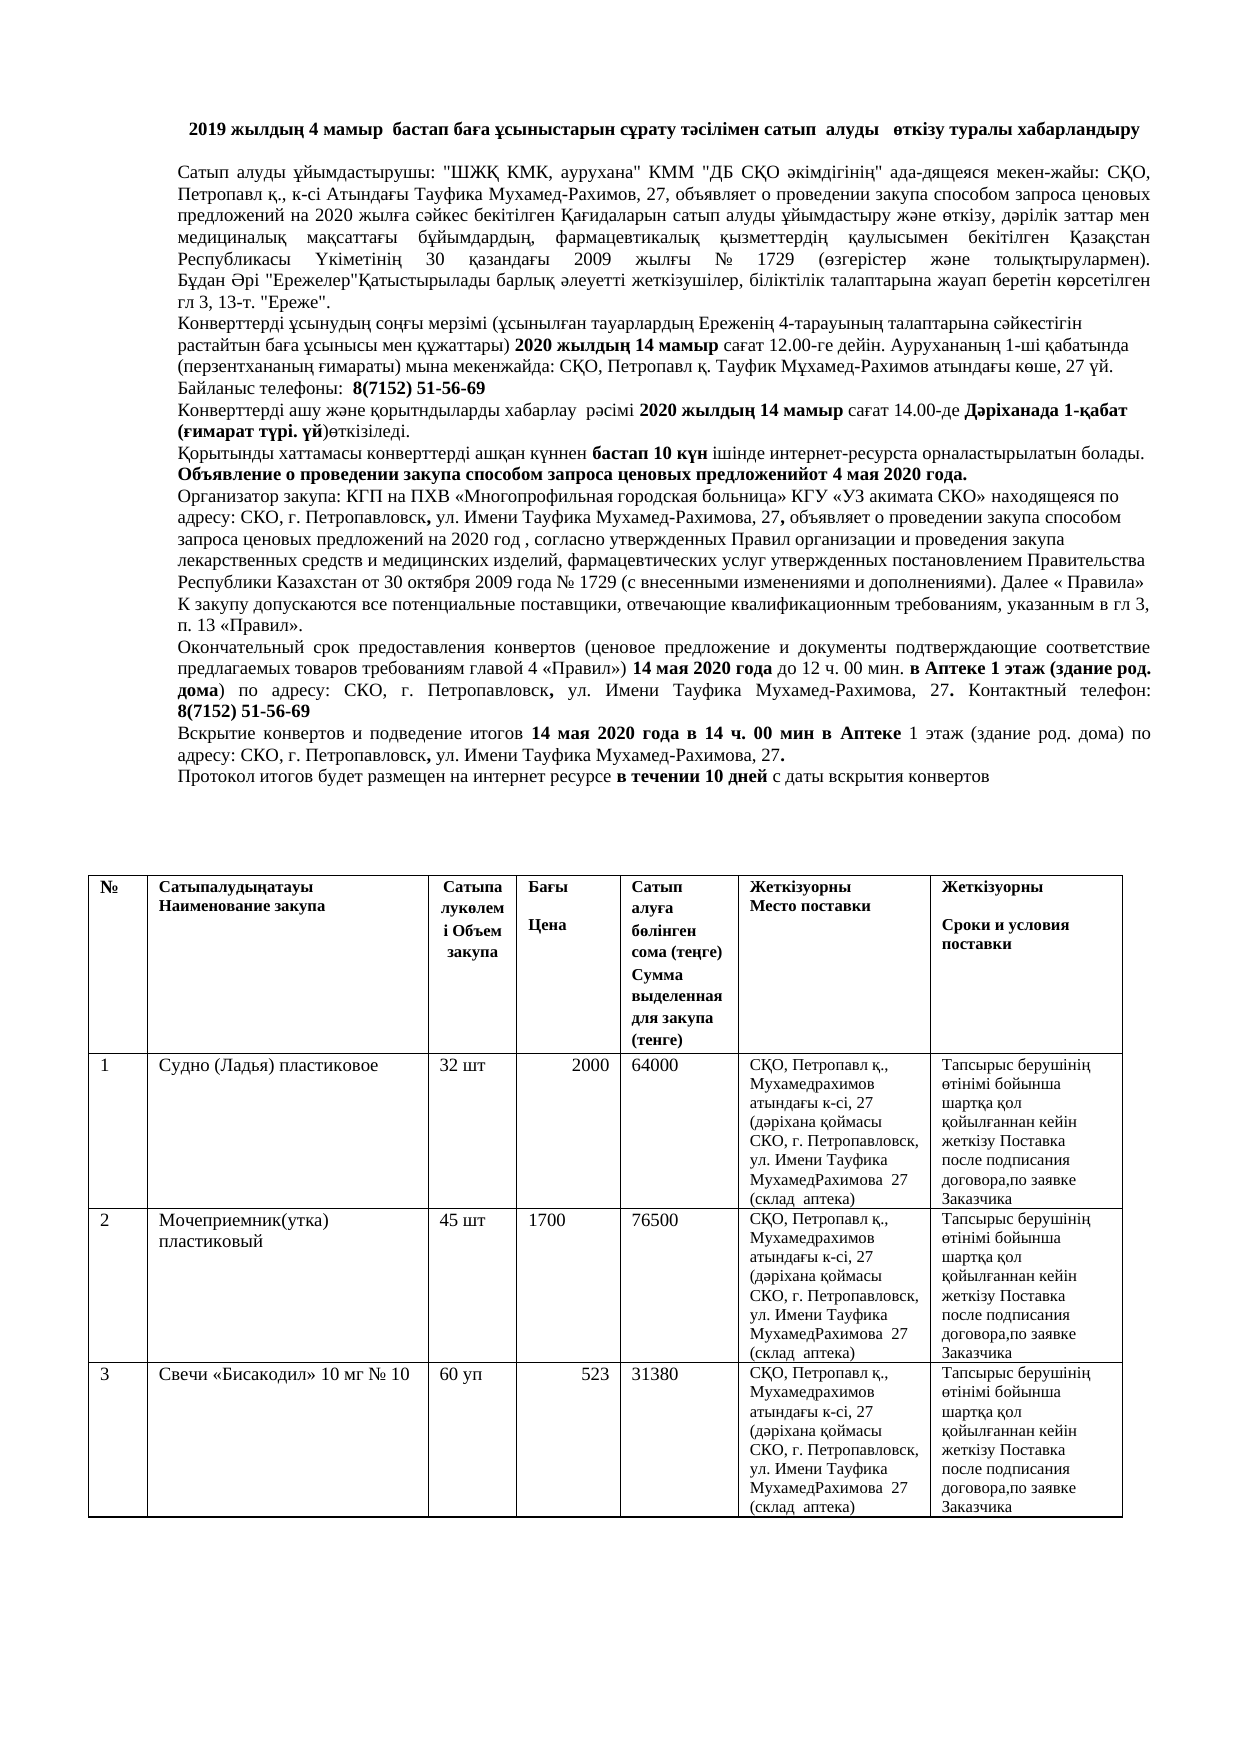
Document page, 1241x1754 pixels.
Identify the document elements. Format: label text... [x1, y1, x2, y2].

table_cell СҚО, Петропавл қ., Мухамедрахимов атындағы к-сі, 27 (дәріхана қоймасы СКО, г. Петропавловск, ул. Имени Тауфика МухамедРахимова 27 (склад аптека) [739, 1054, 930, 1208]
table_cell СҚО, Петропавл қ., Мухамедрахимов атындағы к-сі, 27 (дәріхана қоймасы СКО, г. Петропавловск, ул. Имени Тауфика МухамедРахимова 27 (склад аптека) [739, 1363, 930, 1516]
table_cell СҚО, Петропавл қ., Мухамедрахимов атындағы к-сі, 27 (дәріхана қоймасы СКО, г. Петропавловск, ул. Имени Тауфика МухамедРахимова 27 (склад аптека) [739, 1209, 930, 1362]
table_cell 3 [89, 1363, 147, 1516]
table_cell Тапсырыс берушінің өтінімі бойынша шартқа қол қойылғаннан кейін жеткізу Поставка после подписания договора,по заявке Заказчика [931, 1054, 1122, 1208]
table_cell 60 уп [429, 1363, 516, 1516]
text Конверттерді ұсынудың соңғы мерзімі (ұсынылған тауарлардың Ереженің 4-тарауының талаптарына сәйкестігін растайтын баға ұсынысы мен құжаттары) 2020 жылдың 14 мамыр сағат 12.00-ге дейін. Аурухананың 1-ші қабатында (перзентхананың ғимараты) мына мекенжайда: СҚО, Петропавл қ. Тауфик Мұхамед-Рахимов атындағы көше, 27 үй. Байланыс телефоны: 8(7152) 51-56-69 [177, 312, 1152, 398]
text Вскрытие конвертов и подведение итогов 14 мая 2020 года в 14 ч. 00 мин в Аптеке 1 этаж (здание род. дома) по адресу: СКО, г. Петропавловск, ул. Имени Тауфика Мухамед-Рахимова, 27. [177, 722, 1152, 765]
table_cell 31380 [621, 1363, 738, 1516]
table_header Сатыпалукөлемі Объем закупа [429, 876, 516, 1053]
table_cell 76500 [621, 1209, 738, 1362]
table_cell Мочеприемник(утка) пластиковый [148, 1209, 428, 1362]
table_header Сатыпалудыңатауы Наименование закупа [148, 876, 428, 1053]
text К закупу допускаются все потенциальные поставщики, отвечающие квалификационным требованиям, указанным в гл 3, п. 13 «Правил». [177, 592, 1152, 636]
table_header Жеткізуорны Сроки и условия поставки [931, 876, 1122, 1053]
table_cell Тапсырыс берушінің өтінімі бойынша шартқа қол қойылғаннан кейін жеткізу Поставка после подписания договора,по заявке Заказчика [931, 1209, 1122, 1362]
table_cell 2 [89, 1209, 147, 1362]
table_cell 2000 [517, 1054, 620, 1208]
table_header Сатып алуға бөлінген сома (теңге) Сумма выделенная для закупа (тенге) [621, 876, 738, 1053]
text 2019 жылдың 4 мамыр бастап баға ұсыныстарын сұрату тәсілімен сатып алуды өткізу туралы хабарландыру [177, 118, 1152, 140]
text Объявление о проведении закупа способом запроса ценовых предложенийот 4 мая 2020 года. Организатор закупа: КГП на ПХВ «Многопрофильная городская больница» КГУ «УЗ акимата СКО» находящеяся по адресу: СКО, г. Петропавловск, ул. Имени Тауфика Мухамед-Рахимова, 27, объявляет о проведении закупа способом запроса ценовых предложений на 2020 год , согласно утвержденных Правил организации и проведения закупа лекарственных средств и медицинских изделий, фармацевтических услуг утвержденных постановлением Правительства Республики Казахстан от 30 октября 2009 года № 1729 (с внесенными изменениями и дополнениями). Далее « Правила» [177, 463, 1152, 592]
table_header Жеткізуорны Место поставки [739, 876, 930, 1053]
table_cell 523 [517, 1363, 620, 1516]
table_cell Свечи «Бисакодил» 10 мг № 10 [148, 1363, 428, 1516]
table_cell 64000 [621, 1054, 738, 1208]
table_cell Судно (Ладья) пластиковое [148, 1054, 428, 1208]
text Сатып алуды ұйымдастырушы: "ШЖҚ КМК, аурухана" КММ "ДБ СҚО әкімдігінің" ада-дящеяся мекен-жайы: СҚО, Петропавл қ., к-сі Атындағы Тауфика Мухамед-Рахимов, 27, объявляет о проведении закупа способом запроса ценовых предложений на 2020 жылға сәйкес бекітілген Қағидаларын сатып алуды ұйымдастыру және өткізу, дәрілік заттар мен медициналық мақсаттағы бұйымдардың, фармацевтикалық қызметтердің қаулысымен бекітілген Қазақстан Республикасы Үкіметінің 30 қазандағы 2009 жылғы № 1729 (өзгерістер және толықтырулармен). Бұдан Әрі "Ережелер"Қатыстырылады барлық әлеуетті жеткізушілер, біліктілік талаптарына жауап беретін көрсетілген гл 3, 13-т. "Ереже". [177, 161, 1152, 312]
text Қорытынды хаттамасы конверттерді ашқан күннен бастап 10 күн ішінде интернет-ресурста орналастырылатын болады. [177, 442, 1152, 463]
text Протокол итогов будет размещен на интернет ресурсе в течении 10 дней с даты вскрытия конвертов [177, 765, 1152, 787]
table_cell 1700 [517, 1209, 620, 1362]
text Конверттерді ашу және қорытндыларды хабарлау рәсімі 2020 жылдың 14 мамыр сағат 14.00-де Дәріханада 1-қабат (ғимарат түрі. үй)өткізіледі. [177, 398, 1152, 442]
table_cell 45 шт [429, 1209, 516, 1362]
text Окончательный срок предоставления конвертов (ценовое предложение и документы подтверждающие соответствие предлагаемых товаров требованиям главой 4 «Правил») 14 мая 2020 года до 12 ч. 00 мин. в Аптеке 1 этаж (здание род. дома) по адресу: СКО, г. Петропавловск, ул. Имени Тауфика Мухамед-Рахимова, 27. Контактный телефон: 8(7152) 51-56-69 [177, 636, 1152, 722]
table_cell 32 шт [429, 1054, 516, 1208]
table_cell Тапсырыс берушінің өтінімі бойынша шартқа қол қойылғаннан кейін жеткізу Поставка после подписания договора,по заявке Заказчика [931, 1363, 1122, 1516]
table_header Бағы Цена [517, 876, 620, 1053]
table_header № [89, 876, 147, 1053]
table_cell 1 [89, 1054, 147, 1208]
